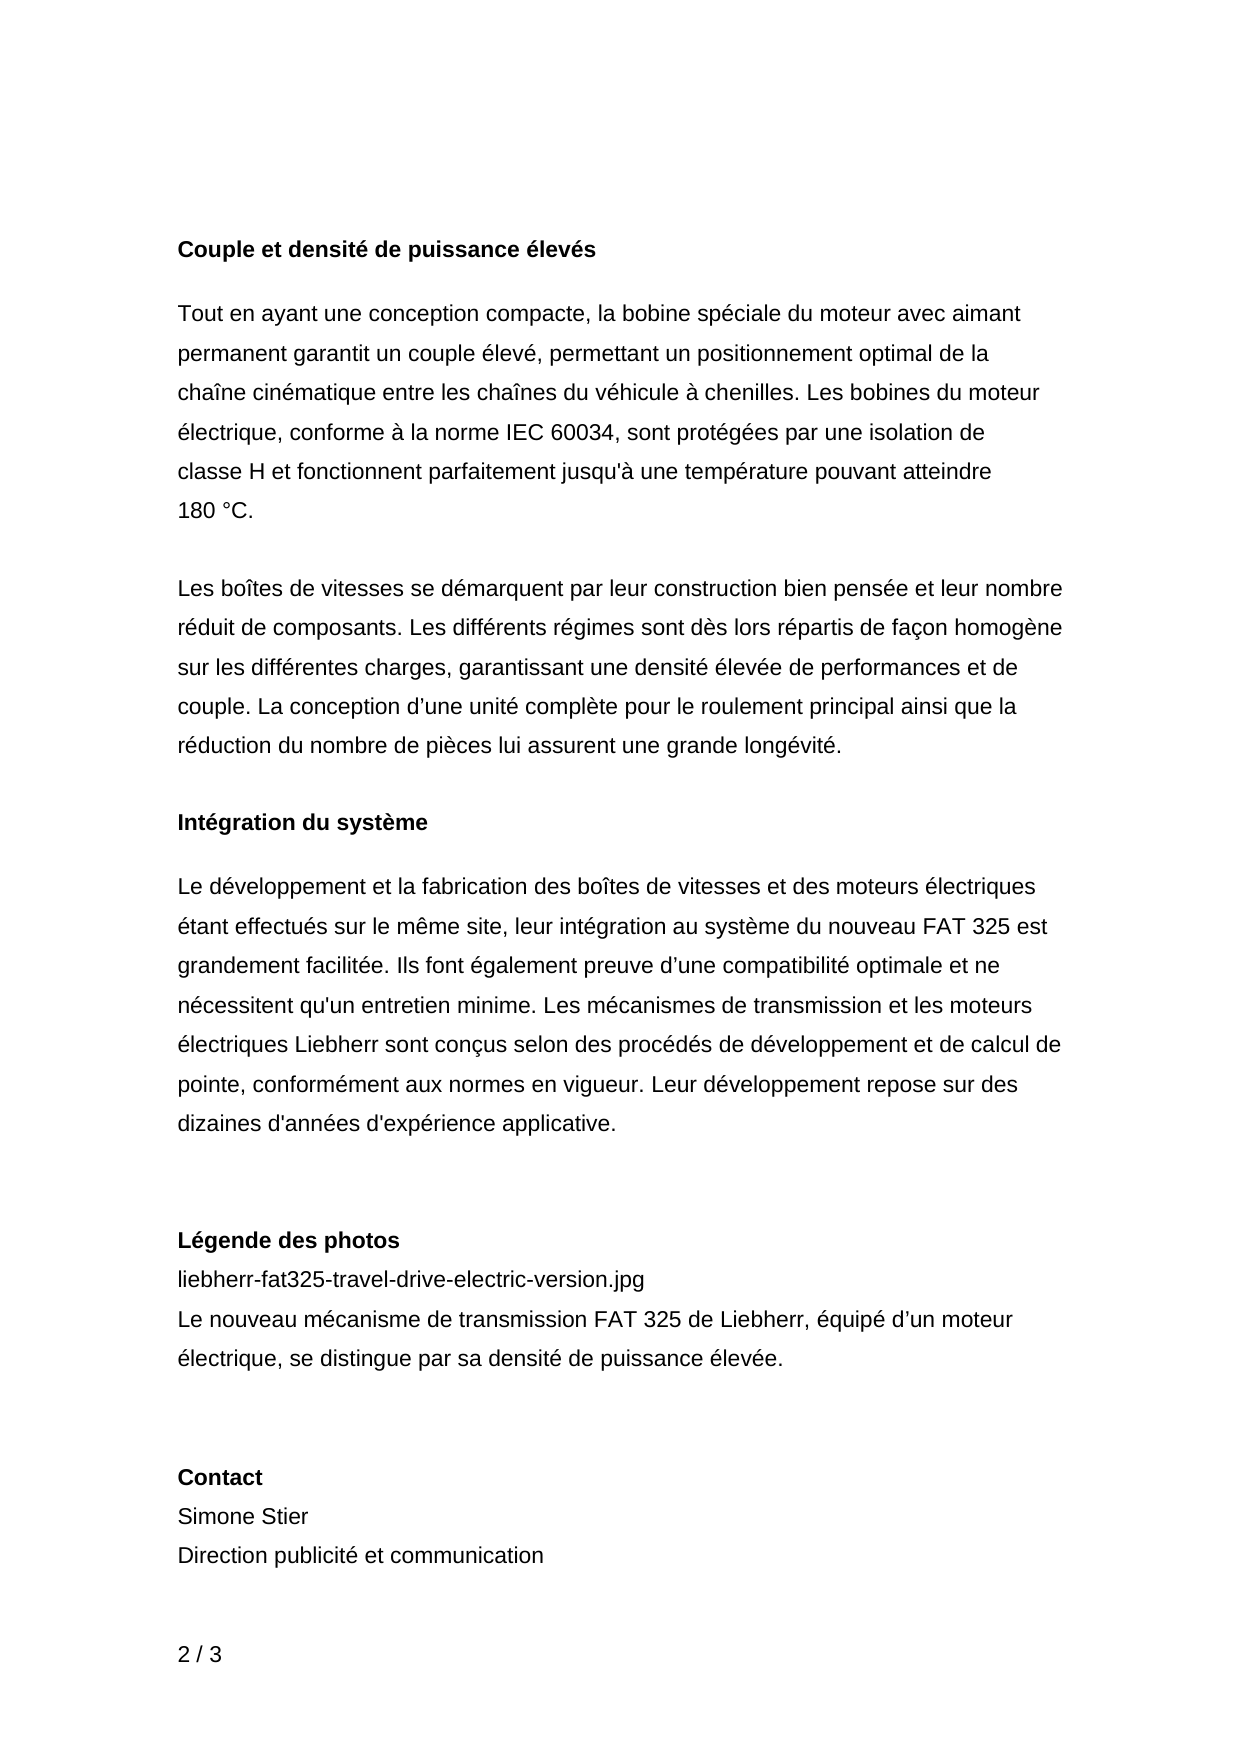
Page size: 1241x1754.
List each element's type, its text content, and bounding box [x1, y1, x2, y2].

text Couple et densité de puissance élevés [177, 236, 1063, 263]
text Le nouveau mécanisme de transmission FAT 325 de Liebherr, équipé d’un moteur électrique, se distingue par sa densité de puissance élevée. [177, 1306, 1063, 1371]
text Légende des photos [177, 1227, 1063, 1253]
text liebherr-fat325-travel-drive-electric-version.jpg [177, 1266, 1063, 1292]
text Direction publicité et communication [177, 1542, 1063, 1569]
text Les boîtes de vitesses se démarquent par leur construction bien pensée et leur nombre réduit de composants. Les différents régimes sont dès lors répartis de façon homogène sur les différentes charges, garantissant une densité élevée de performances et de couple. La conception d’une unité complète pour le roulement principal ainsi que la réduction du nombre de pièces lui assurent une grande longévité. [177, 574, 1063, 759]
text Le développement et la fabrication des boîtes de vitesses et des moteurs électriques étant effectués sur le même site, leur intégration au système du nouveau FAT 325 est grandement facilitée. Ils font également preuve d’une compatibilité optimale et ne nécessitent qu'un entretien minime. Les mécanismes de transmission et les moteurs électriques Liebherr sont conçus selon des procédés de développement et de calcul de pointe, conformément aux normes en vigueur. Leur développement repose sur des dizaines d'années d'expérience applicative. [177, 873, 1063, 1136]
text Simone Stier [177, 1503, 1063, 1529]
text Intégration du système [177, 809, 1063, 836]
text Contact [177, 1463, 1063, 1490]
text Tout en ayant une conception compacte, la bobine spéciale du moteur avec aimant permanent garantit un couple élevé, permettant un positionnement optimal de la chaîne cinématique entre les chaînes du véhicule à chenilles. Les bobines du moteur électrique, conforme à la norme IEC 60034, sont protégées par une isolation de classe H et fonctionnent parfaitement jusqu'à une température pouvant atteindre 180 °C. [177, 300, 1063, 524]
